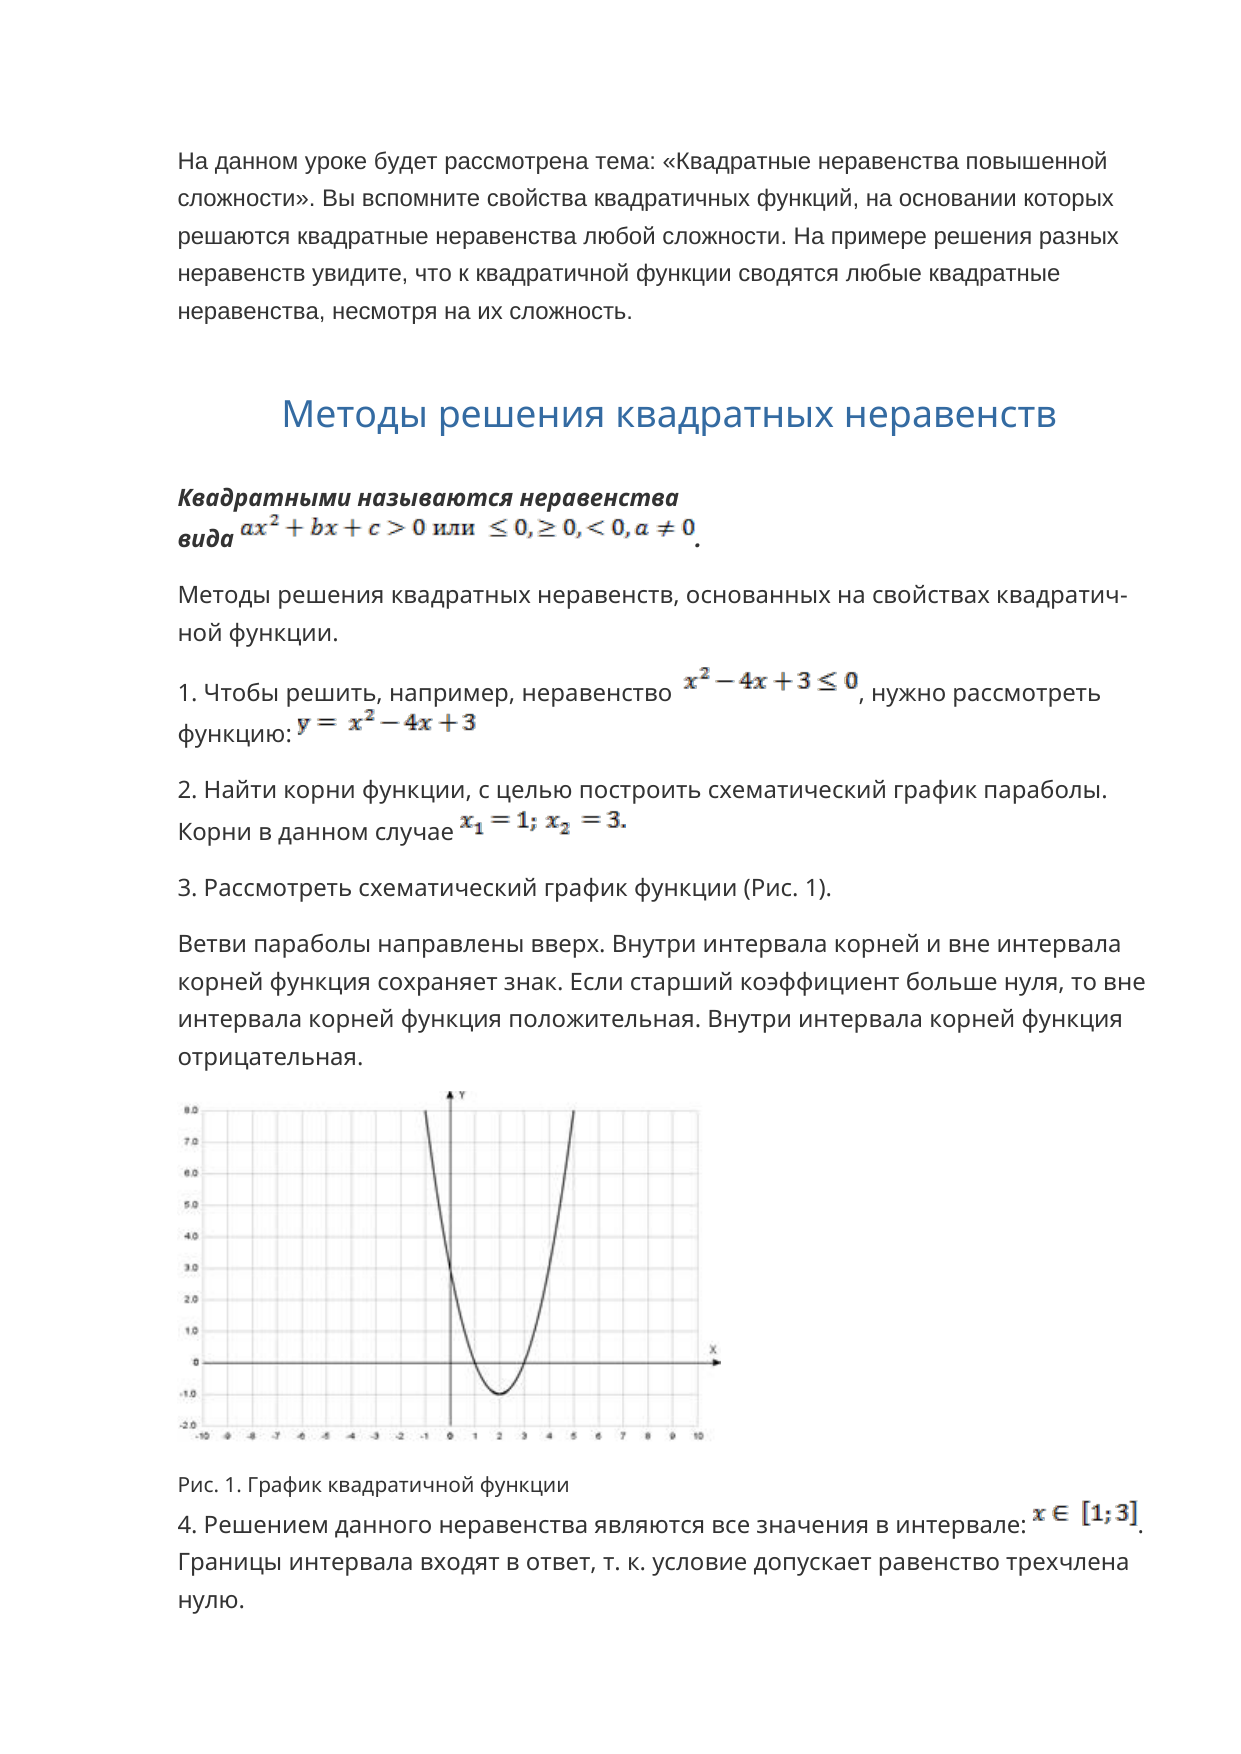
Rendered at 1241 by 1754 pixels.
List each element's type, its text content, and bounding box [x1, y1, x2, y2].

text Методы решения квадратных неравенств, основанных на свойствах квадратичной функции. [177, 573, 1152, 648]
text Рис. 1. График квадратичной функции [177, 1461, 1152, 1499]
picture [460, 806, 626, 841]
text 2. Найти корни функции, с целью построить схематический график параболы. Корни в данном случае [177, 768, 1152, 847]
picture [678, 667, 859, 702]
picture [240, 513, 696, 548]
text Ветви параболы направлены вверх. Внутри интервала корней и вне интервала корней функция сохраняет знак. Если старший коэффициент больше нуля, то вне интервала корней функция положительная. Внутри интервала корней функция отрицательная. [177, 922, 1152, 1072]
text 1. Чтобы решить, например, неравенство , нужно рассмотреть функцию: [177, 667, 1152, 750]
picture [177, 1091, 721, 1443]
text 3. Рассмотреть схематический график функции (Рис. 1). [177, 866, 1152, 903]
text 4. Решением данного неравенства являются все значения в интервале: . Границы интервала входят в ответ, т. к. условие допускает равенство трехчлена нулю. [177, 1499, 1152, 1615]
picture [297, 708, 477, 743]
text Квадратными называются неравенства вида . [177, 476, 1152, 554]
text На данном уроке будет рассмотрена тема: «Квадратные неравенства повышенной сложности». Вы вспомните свойства квадратичных функций, на основании которых решаются квадратные неравенства любой сложности. На примере решения разных неравенств увидите, что к квадратичной функции сводятся любые квадратные неравенства, несмотря на их сложность. [177, 137, 1152, 324]
picture [1032, 1498, 1138, 1534]
text Методы решения квадратных неравенств [177, 387, 1152, 438]
